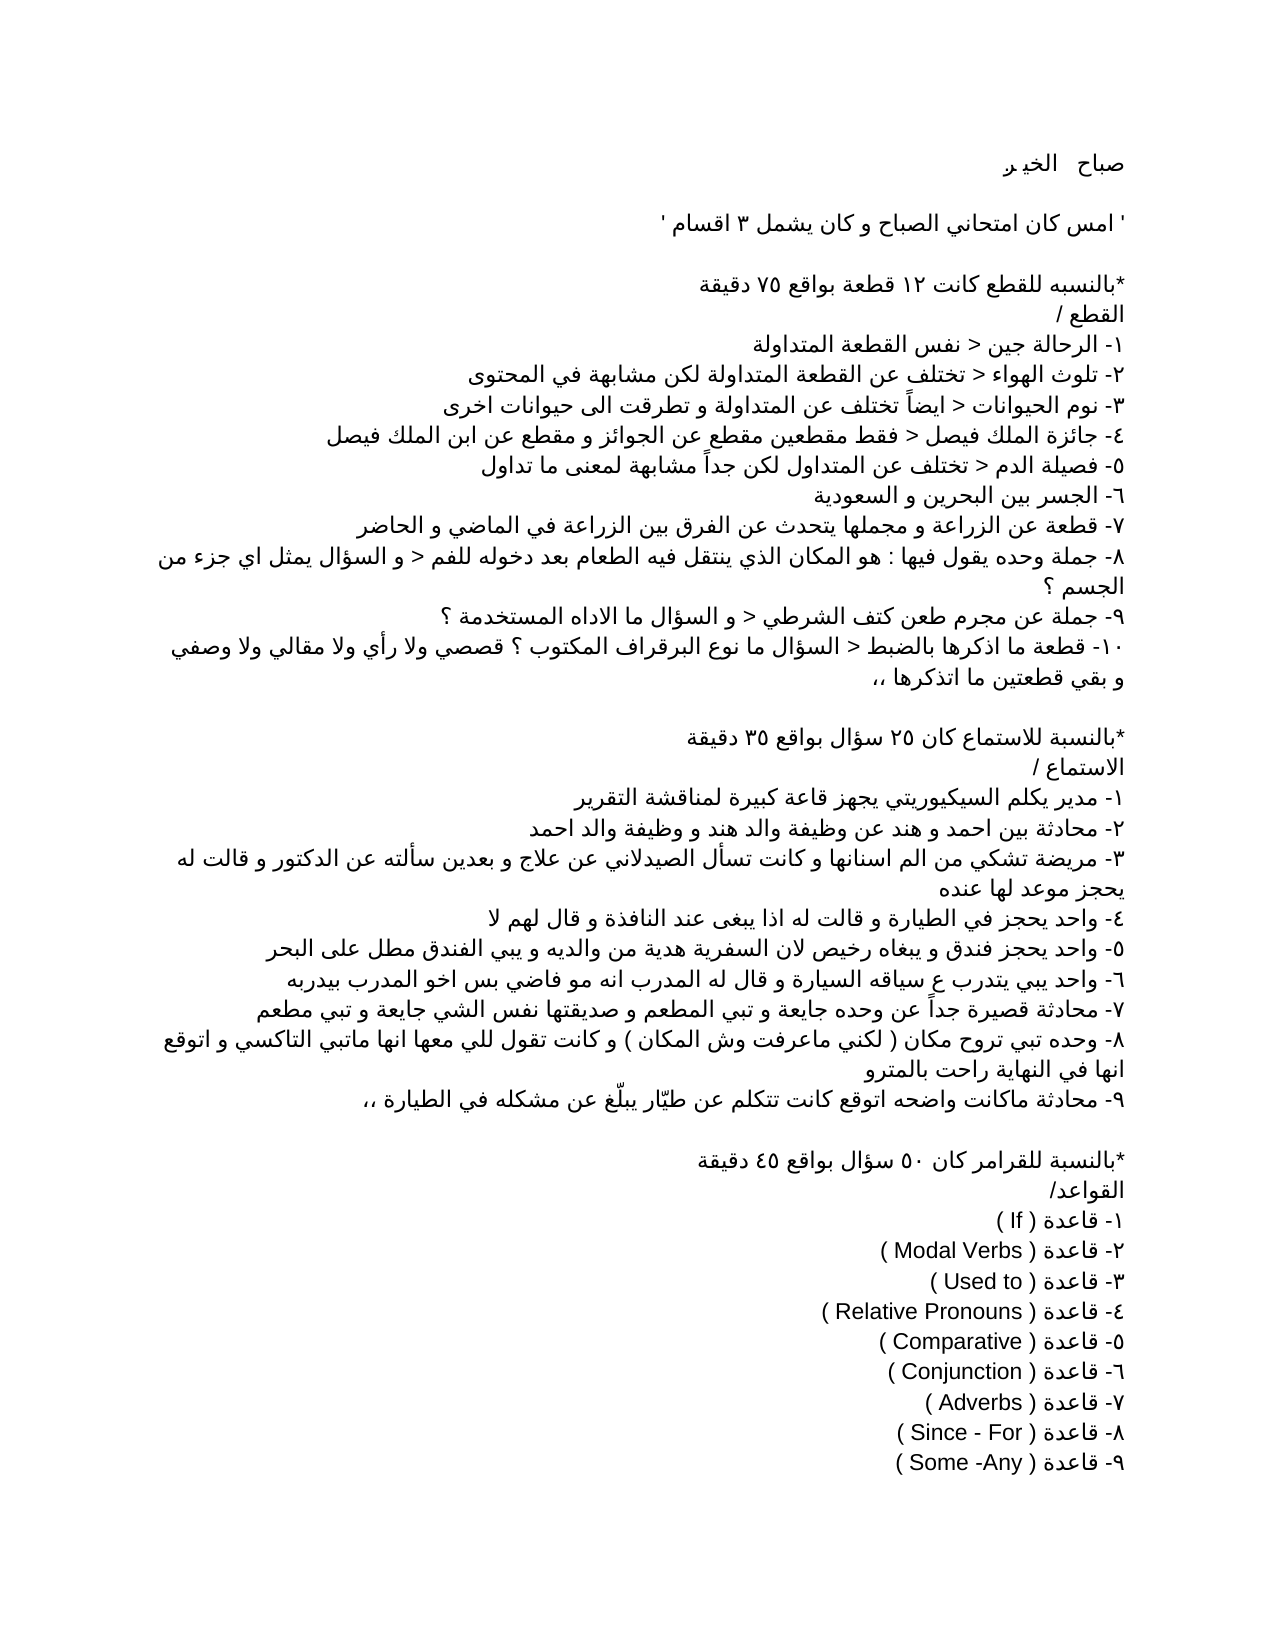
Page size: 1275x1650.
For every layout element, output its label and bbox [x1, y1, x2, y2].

text [150, 150, 1125, 1475]
